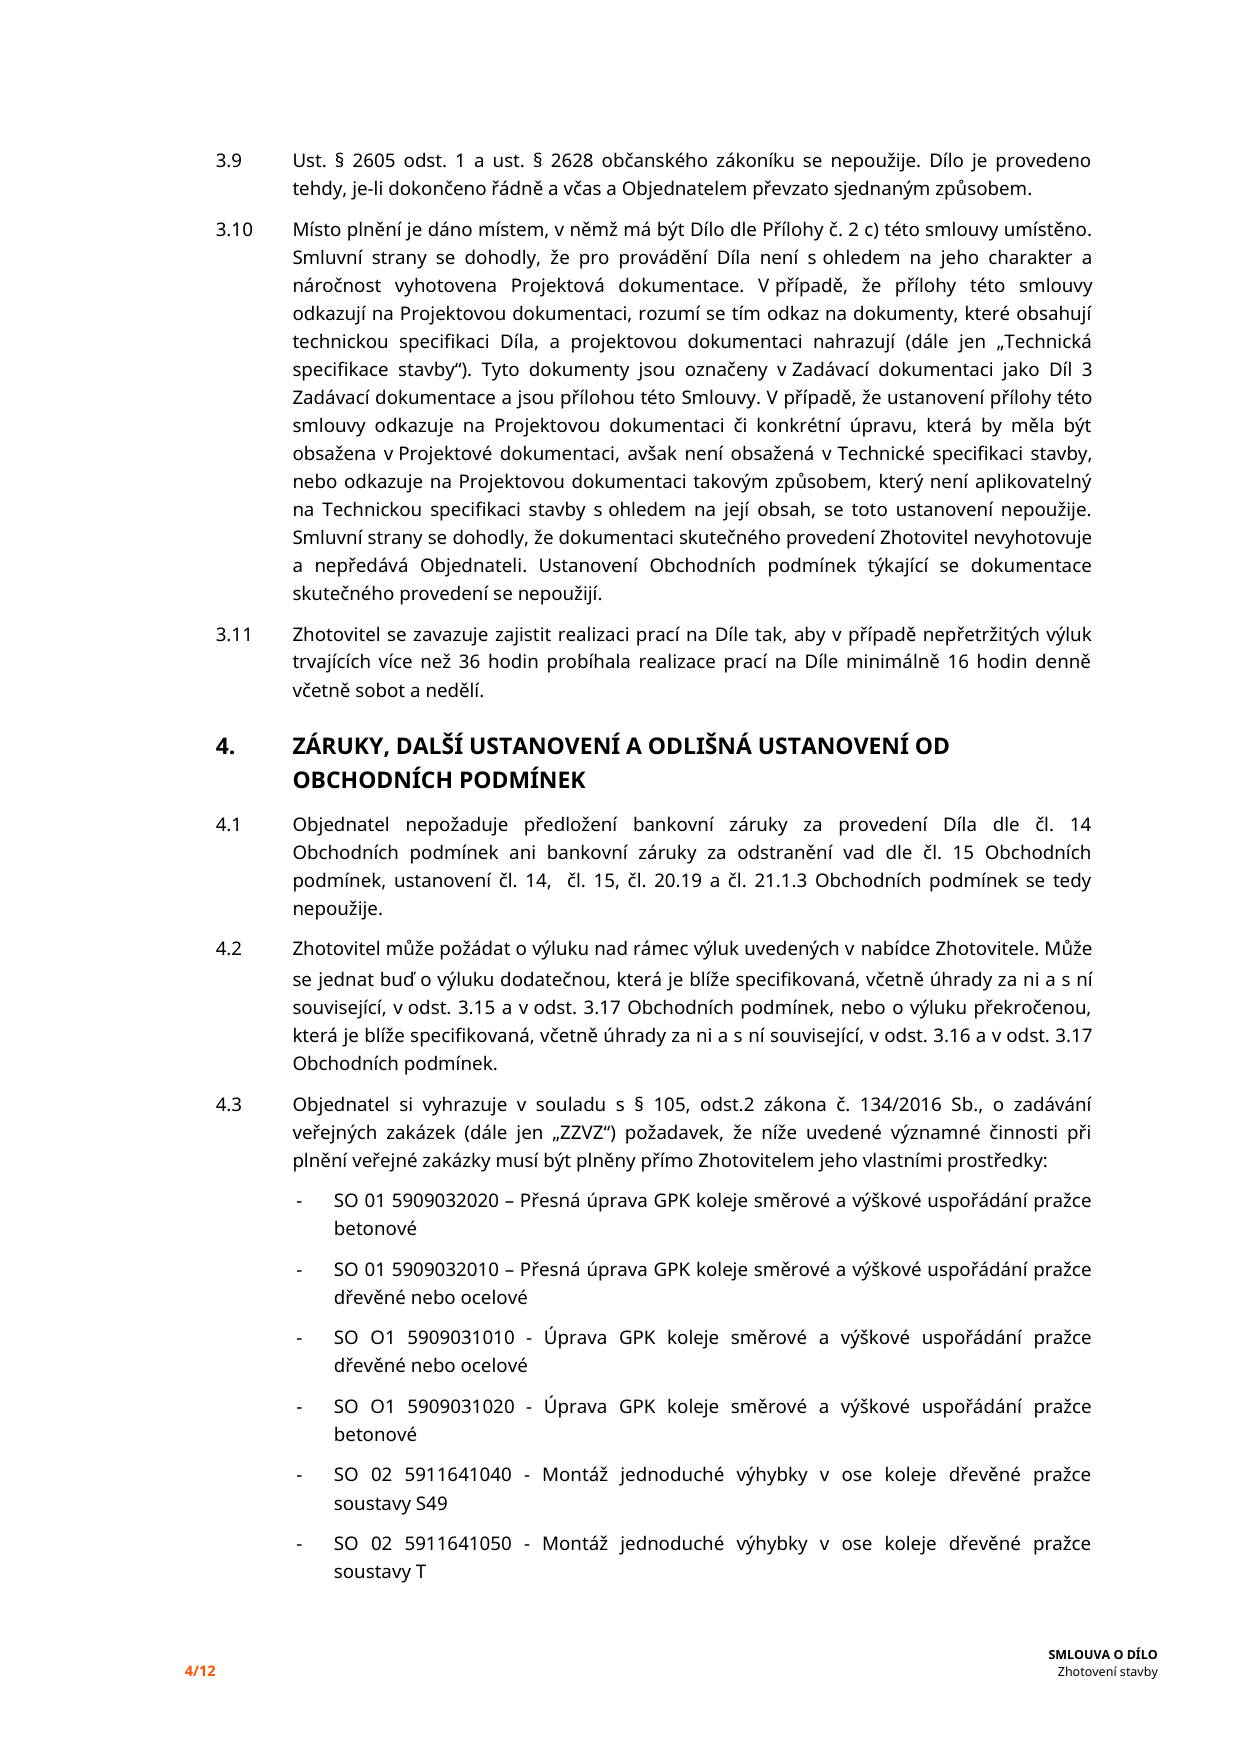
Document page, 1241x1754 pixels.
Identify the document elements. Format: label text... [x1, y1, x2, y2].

list SO 01 5909032010 – Přesná úprava GPK koleje směrové a výškové uspořádání pražce dřevěné nebo ocelové [296, 1256, 1093, 1310]
list SO 02 5911641040 - Montáž jednoduché výhybky v ose koleje dřevěné pražce soustavy S49 [296, 1462, 1093, 1515]
text Místo plnění je dáno místem, v němž má být Dílo dle Přílohy č. 2 c) této smlouvy umístěno. Smluvní strany se dohodly, že pro provádění Díla není s ohledem na jeho charakter a náročnost vyhotovena Projektová dokumentace. V případě, že přílohy této smlouvy odkazují na Projektovou dokumentaci, rozumí se tím odkaz na dokumenty, které obsahují technickou specifikaci Díla, a projektovou dokumentaci nahrazují (dále jen „Technická specifikace stavby“). Tyto dokumenty jsou označeny v Zadávací dokumentaci jako Díl 3 Zadávací dokumentace a jsou přílohou této Smlouvy. V případě, že ustanovení přílohy této smlouvy odkazuje na Projektovou dokumentaci či konkrétní úpravu, která by měla být obsažena v Projektové dokumentaci, avšak není obsažená v Technické specifikaci stavby, nebo odkazuje na Projektovou dokumentaci takovým způsobem, který není aplikovatelný na Technickou specifikaci stavby s ohledem na její obsah, se toto ustanovení nepoužije. Smluvní strany se dohodly, že dokumentaci skutečného provedení Zhotovitel nevyhotovuje a nepředává Objednateli. Ustanovení Obchodních podmínek týkající se dokumentace skutečného provedení se nepoužijí. [216, 216, 1093, 606]
list SO O1 5909031020 - Úprava GPK koleje směrové a výškové uspořádání pražce betonové [296, 1393, 1093, 1447]
text ZÁRUKY, DALŠÍ USTANOVENÍ A ODLIŠNÁ USTANOVENÍ OD OBCHODNÍCH PODMÍNEK [216, 730, 1093, 796]
text Objednatel si vyhrazuje v souladu s § 105, odst.2 zákona č. 134/2016 Sb., o zadávání veřejných zakázek (dále jen „ZZVZ“) požadavek, že níže uvedené významné činnosti při plnění veřejné zakázky musí být plněny přímo Zhotovitelem jeho vlastními prostředky: [216, 1091, 1093, 1173]
list SO 01 5909032020 – Přesná úprava GPK koleje směrové a výškové uspořádání pražce betonové [296, 1188, 1093, 1241]
list SO 02 5911641050 - Montáž jednoduché výhybky v ose koleje dřevěné pražce soustavy T [296, 1530, 1093, 1584]
text Objednatel nepožaduje předložení bankovní záruky za provedení Díla dle čl. 14 Obchodních podmínek ani bankovní záruky za odstranění vad dle čl. 15 Obchodních podmínek, ustanovení čl. 14, čl. 15, čl. 20.19 a čl. 21.1.3 Obchodních podmínek se tedy nepoužije. [216, 811, 1093, 921]
list SO O1 5909031010 - Úprava GPK koleje směrové a výškové uspořádání pražce dřevěné nebo ocelové [296, 1325, 1093, 1378]
text Ust. § 2605 odst. 1 a ust. § 2628 občanského zákoníku se nepoužije. Dílo je provedeno tehdy, je-li dokončeno řádně a včas a Objednatelem převzato sjednaným způsobem. [216, 147, 1093, 201]
text Zhotovitel se zavazuje zajistit realizaci prací na Díle tak, aby v případě nepřetržitých výluk trvajících více než 36 hodin probíhala realizace prací na Díle minimálně 16 hodin denně včetně sobot a nedělí. [216, 621, 1093, 702]
text Zhotovitel může požádat o výluku nad rámec výluk uvedených v nabídce Zhotovitele. Může se jednat buď o výluku dodatečnou, která je blíže specifikovaná, včetně úhrady za ni a s ní související, v odst. 3.15 a v odst. 3.17 Obchodních podmínek, nebo o výluku překročenou, která je blíže specifikovaná, včetně úhrady za ni a s ní související, v odst. 3.16 a v odst. 3.17 Obchodních podmínek. [216, 936, 1093, 1076]
